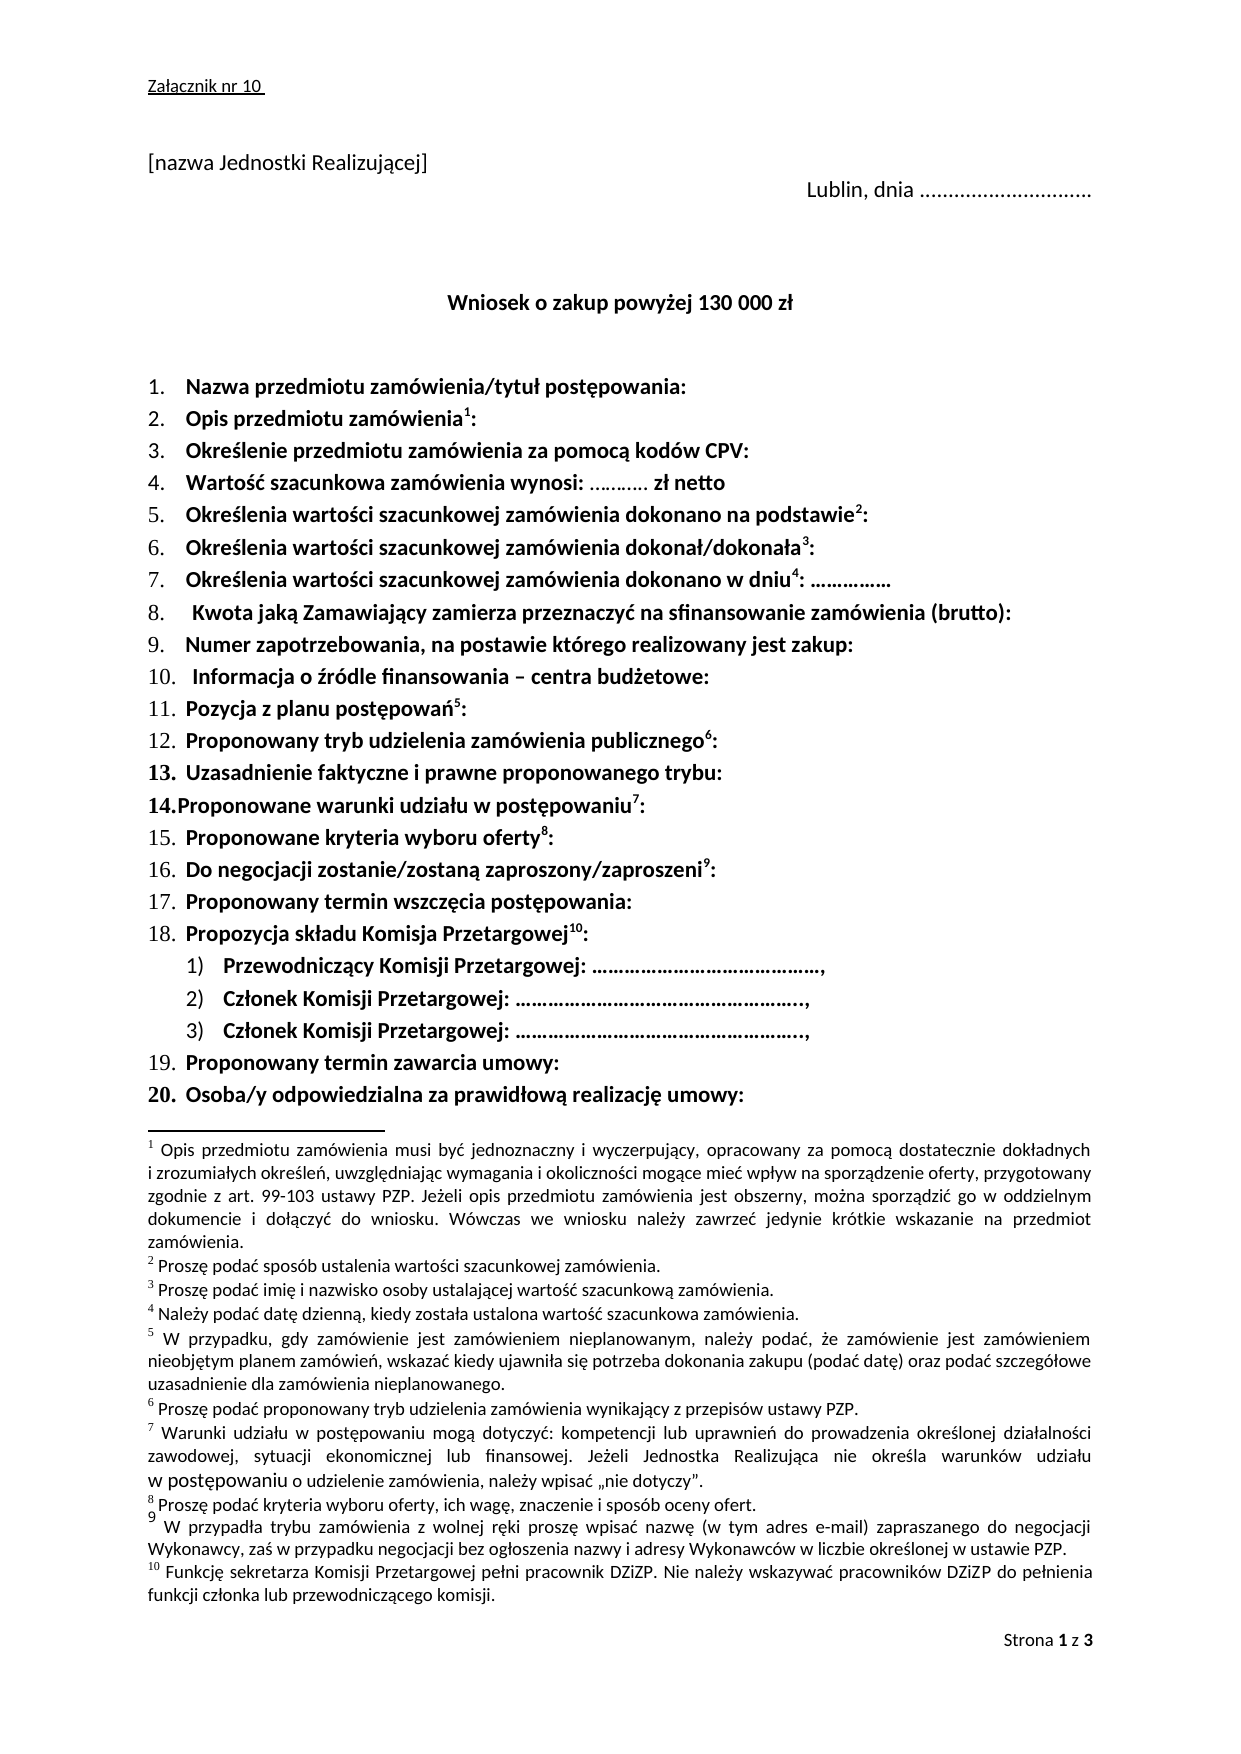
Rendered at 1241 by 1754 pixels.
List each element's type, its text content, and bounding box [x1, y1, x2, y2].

list Propozycja składu Komisja Przetargowej: [148, 919, 1093, 947]
list Przewodniczący Komisji Przetargowej: ……………………………………, [186, 952, 1093, 980]
list Nazwa przedmiotu zamówienia/tytuł postępowania: [148, 372, 1093, 400]
list Określenie przedmiotu zamówienia za pomocą kodów CPV: [148, 436, 1093, 464]
list Proponowane kryteria wyboru oferty: [148, 823, 1093, 851]
list Osoba/y odpowiedzialna za prawidłową realizację umowy: [148, 1080, 1093, 1108]
list Określenia wartości szacunkowej zamówienia dokonano na podstawie: [148, 501, 1093, 528]
list Numer zapotrzebowania, na postawie którego realizowany jest zakup: [148, 630, 1093, 658]
text Wniosek o zakup powyżej 130 000 zł [148, 288, 1093, 316]
list Opis przedmiotu zamówienia: [148, 404, 1093, 432]
list Proponowany termin wszczęcia postępowania: [148, 887, 1093, 915]
list Do negocjacji zostanie/zostaną zaproszony/zaproszeni: [148, 855, 1093, 883]
list Kwota jaką Zamawiający zamierza przeznaczyć na sfinansowanie zamówienia (brutto): [148, 598, 1093, 626]
list Członek Komisji Przetargowej: …………………………………………….., [186, 984, 1093, 1012]
text Lublin, dnia .............................. [148, 176, 1093, 204]
list Wartość szacunkowa zamówienia wynosi: ……….. zł netto [148, 468, 1093, 496]
list Informacja o źródle finansowania – centra budżetowe: [148, 662, 1093, 690]
list Uzasadnienie faktyczne i prawne proponowanego trybu: [148, 758, 1093, 787]
list Określenia wartości szacunkowej zamówienia dokonał/dokonała: [148, 533, 1093, 561]
list Pozycja z planu postępowań: [148, 694, 1093, 722]
list Określenia wartości szacunkowej zamówienia dokonano w dniu: …………… [148, 565, 1093, 593]
list Proponowany termin zawarcia umowy: [148, 1048, 1093, 1076]
list Członek Komisji Przetargowej: …………………………………………….., [186, 1016, 1093, 1044]
list Proponowane warunki udziału w postępowaniu: [148, 791, 1093, 819]
text [nazwa Jednostki Realizującej] [148, 148, 1093, 176]
list Proponowany tryb udzielenia zamówienia publicznego: [148, 726, 1093, 754]
